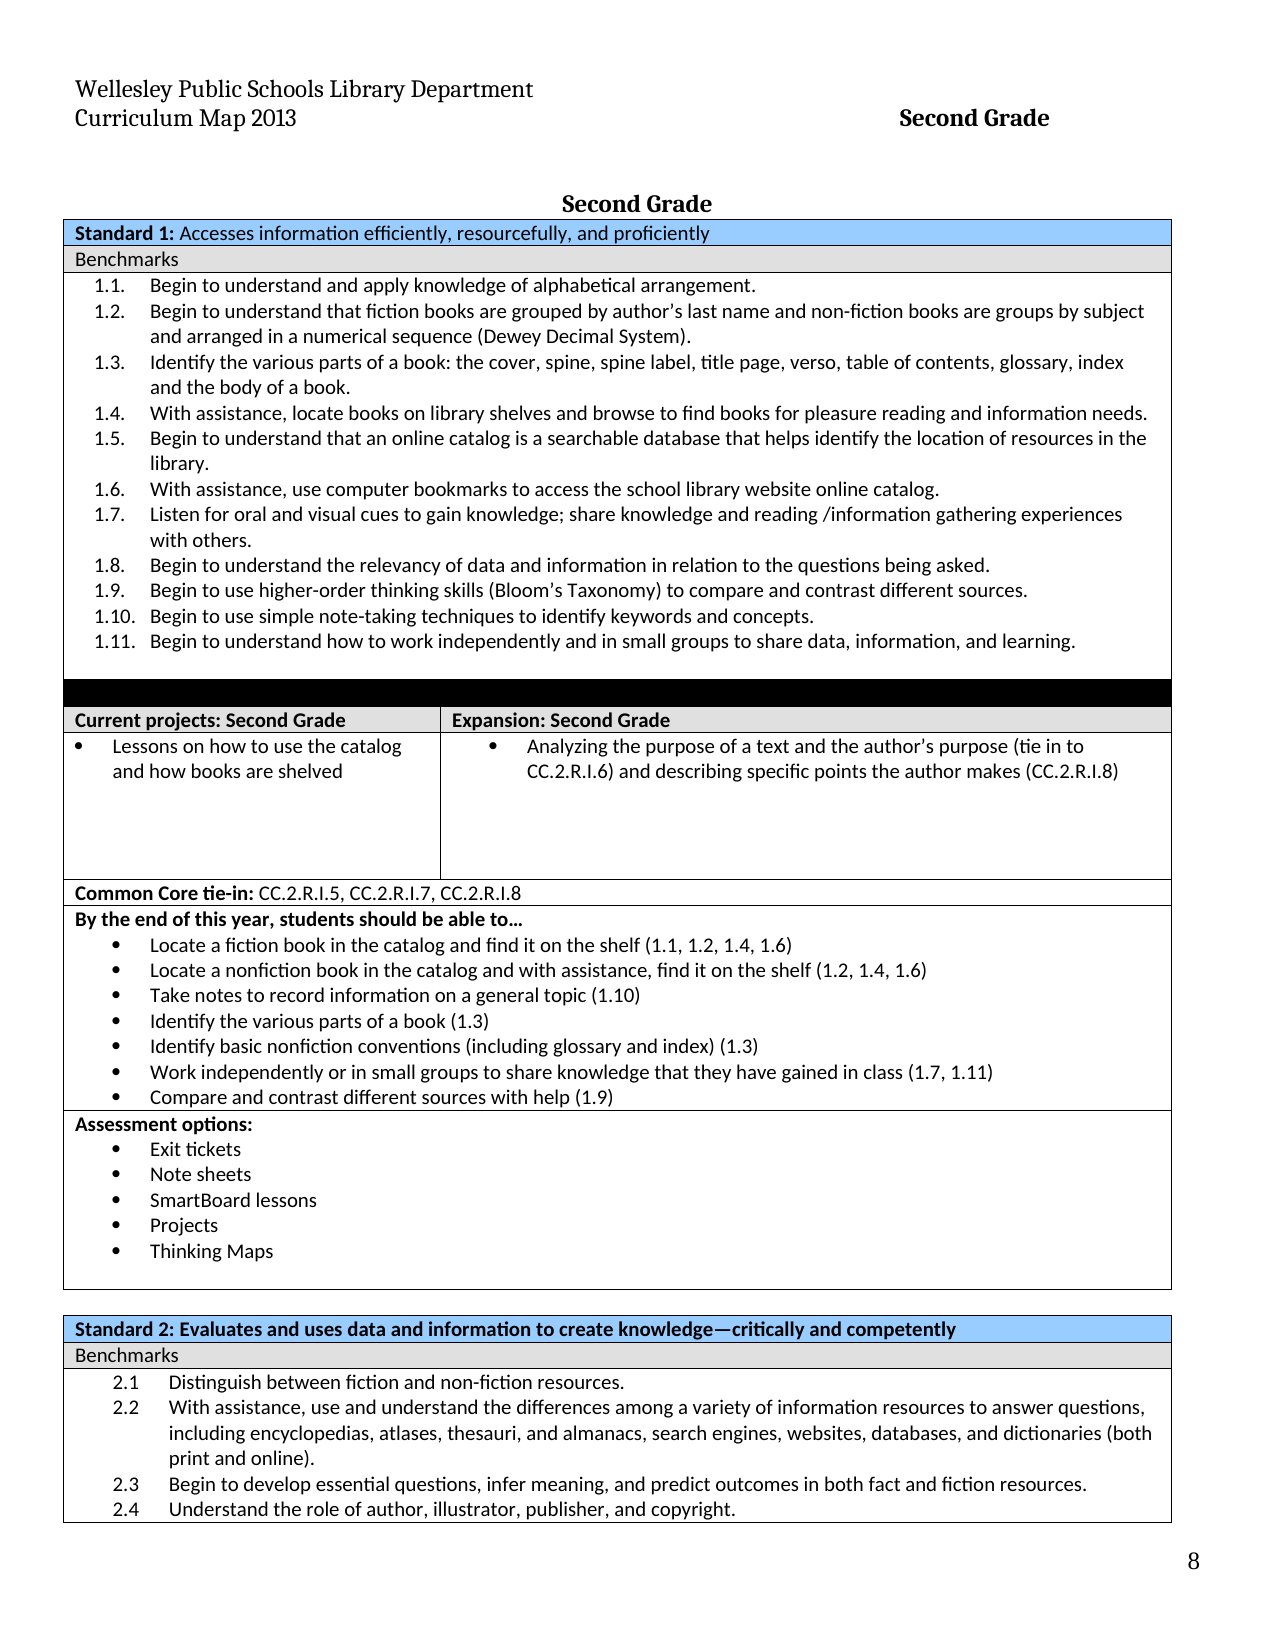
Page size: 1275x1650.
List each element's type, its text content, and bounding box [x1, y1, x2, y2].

table_header Standard 1: Accesses information efficiently, resourcefully, and proficiently [64, 220, 1171, 245]
table_cell [64, 680, 1171, 706]
table_cell Benchmarks [64, 1343, 1171, 1368]
table_cell Common Core tie-in: CC.2.R.I.5, CC.2.R.I.7, CC.2.R.I.8 [64, 880, 1171, 905]
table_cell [64, 1369, 1171, 1522]
table_cell Lessons on how to use the catalog and how books are shelved [64, 733, 440, 879]
table_cell Expansion: Second Grade [441, 707, 1171, 732]
table_cell Assessment options: Exit tickets Note sheets SmartBoard lessons Projects Thinking Maps [64, 1111, 1171, 1289]
table_cell Analyzing the purpose of a text and the author’s purpose (tie in to CC.2.R.I.6) and describing specific points the author makes (CC.2.R.I.8) [441, 733, 1171, 879]
text Second Grade [75, 190, 1200, 219]
table_cell Begin to understand and apply knowledge of alphabetical arrangement. Begin to understand that fiction books are grouped by author’s last name and non-fiction books are groups by subject and arranged in a numerical sequence (Dewey Decimal System). Identify the various parts of a book: the cover, spine, spine label, title page, verso, table of contents, glossary, index and the body of a book. With assistance, locate books on library shelves and browse to find books for pleasure reading and information needs. Begin to understand that an online catalog is a searchable database that helps identify the location of resources in the library. With assistance, use computer bookmarks to access the school library website online catalog. Listen for oral and visual cues to gain knowledge; share knowledge and reading /information gathering experiences with others. Begin to understand the relevancy of data and information in relation to the questions being asked. Begin to use higher-order thinking skills (Bloom’s Taxonomy) to compare and contrast different sources. Begin to use simple note-taking techniques to identify keywords and concepts. Begin to understand how to work independently and in small groups to share data, information, and learning. [64, 273, 1171, 679]
table_cell Current projects: Second Grade [64, 707, 440, 732]
table_header Standard 2: Evaluates and uses data and information to create knowledge—critically and competently [64, 1316, 1171, 1342]
table_cell By the end of this year, students should be able to… Locate a fiction book in the catalog and find it on the shelf (1.1, 1.2, 1.4, 1.6) Locate a nonfiction book in the catalog and with assistance, find it on the shelf (1.2, 1.4, 1.6) Take notes to record information on a general topic (1.10) Identify the various parts of a book (1.3) Identify basic nonfiction conventions (including glossary and index) (1.3) Work independently or in small groups to share knowledge that they have gained in class (1.7, 1.11) Compare and contrast different sources with help (1.9) [64, 906, 1171, 1110]
table_cell Benchmarks [64, 246, 1171, 272]
